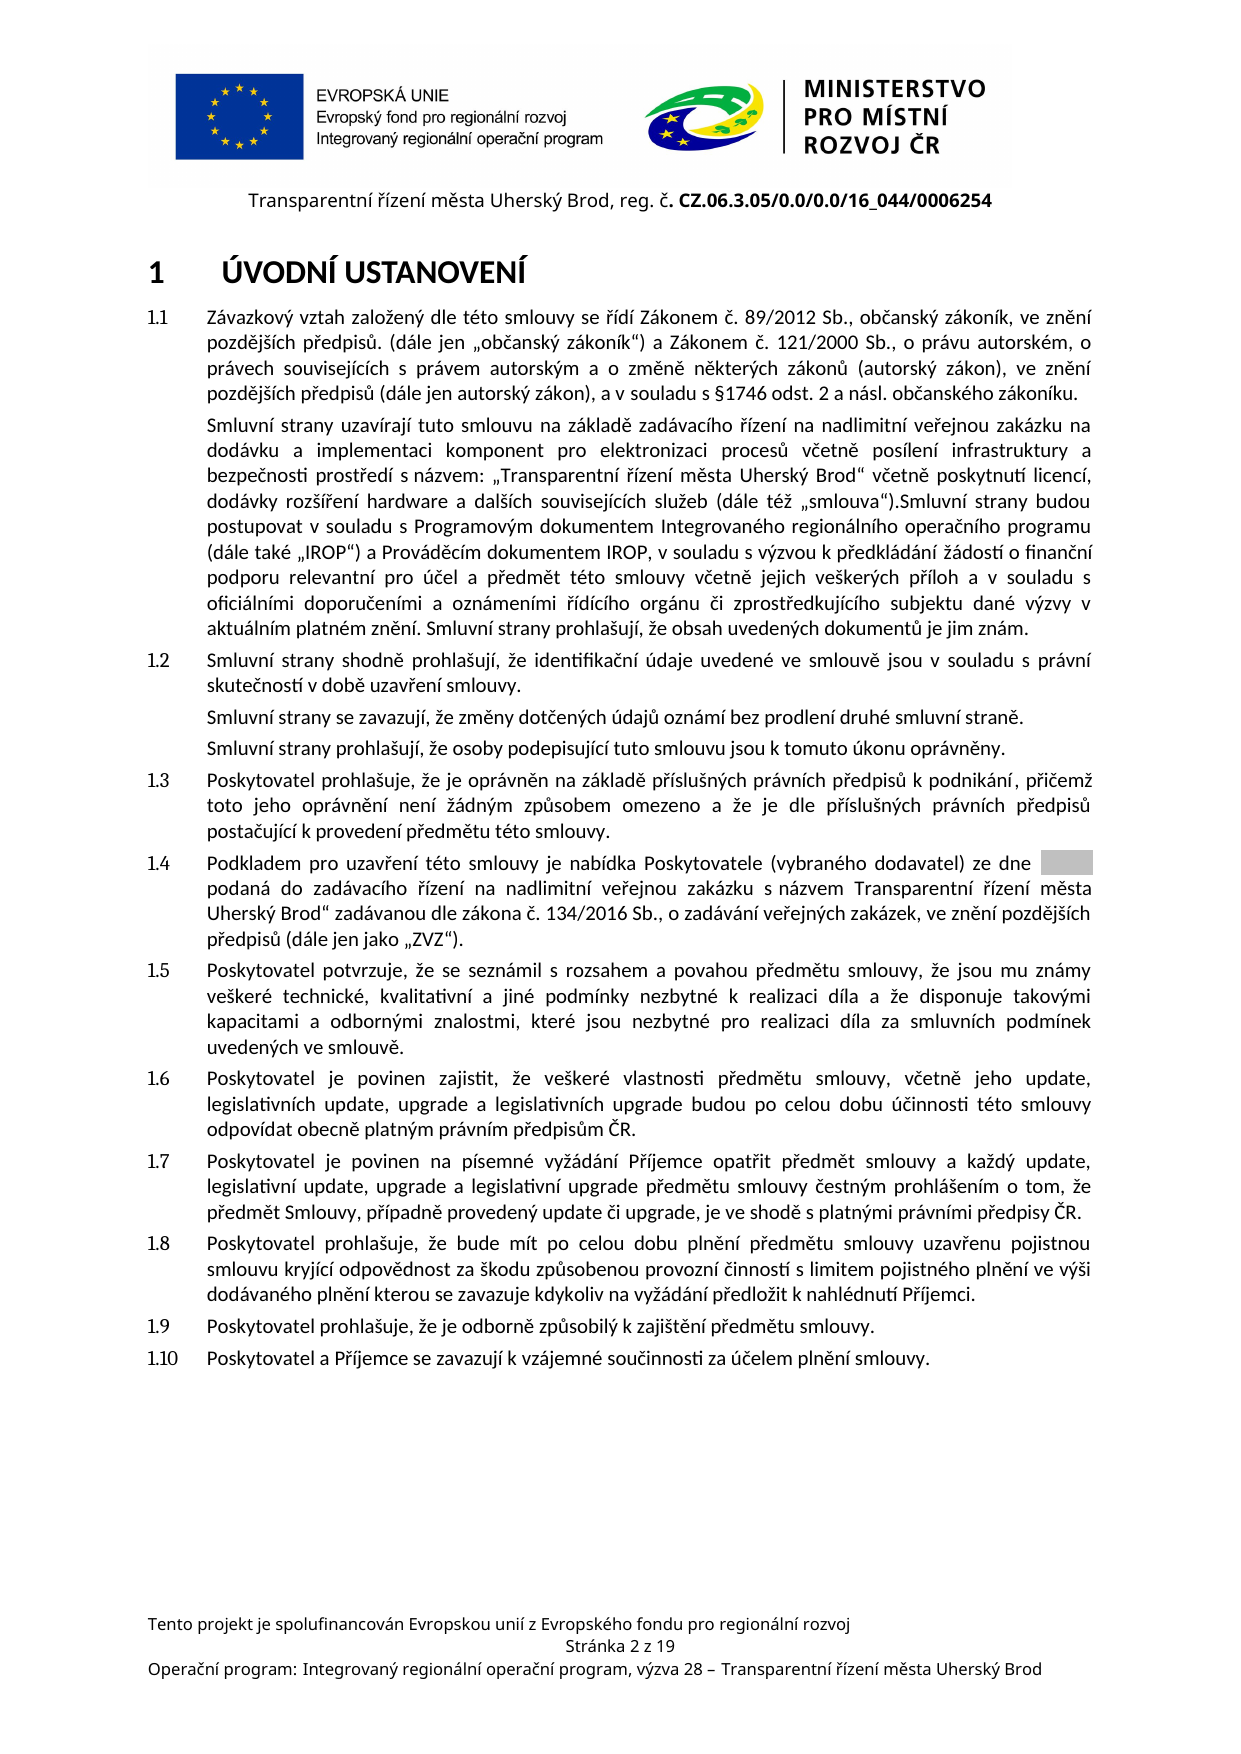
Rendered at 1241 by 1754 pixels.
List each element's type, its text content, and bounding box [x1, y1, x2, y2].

subtitle Poskytovatel potvrzuje, že se seznámil s rozsahem a povahou předmětu smlouvy, že jsou mu známy veškeré technické, kvalitativní a jiné podmínky nezbytné k realizaci díla a že disponuje takovými kapacitami a odbornými znalostmi, které jsou nezbytné pro realizaci díla za smluvních podmínek uvedených ve smlouvě. [148, 958, 1093, 1059]
subtitle ÚVODNÍ USTANOVENÍ [148, 251, 1093, 291]
subtitle Poskytovatel prohlašuje, že je oprávněn na základě příslušných právních předpisů k podnikání, přičemž toto jeho oprávnění není žádným způsobem omezeno a že je dle příslušných právních předpisů postačující k provedení předmětu této smlouvy. [148, 767, 1093, 843]
subtitle Smluvní strany shodně prohlašují, že identifikační údaje uvedené ve smlouvě jsou v souladu s právní skutečností v době uzavření smlouvy. [148, 647, 1093, 698]
subtitle Poskytovatel a Příjemce se zavazují k vzájemné součinnosti za účelem plnění smlouvy. [148, 1345, 1093, 1370]
subtitle Podkladem pro uzavření této smlouvy je nabídka Poskytovatele (vybraného dodavatel) ze dne podaná do zadávacího řízení na nadlimitní veřejnou zakázku s názvem Transparentní řízení města Uherský Brod“ zadávanou dle zákona č. 134/2016 Sb., o zadávání veřejných zakázek, ve znění pozdějších předpisů (dále jen jako „ZVZ“). [148, 850, 1093, 951]
subtitle Smluvní strany se zavazují, že změny dotčených údajů oznámí bez prodlení druhé smluvní straně. [207, 704, 1093, 729]
picture [147, 44, 1013, 188]
subtitle Poskytovatel je povinen zajistit, že veškeré vlastnosti předmětu smlouvy, včetně jeho update, legislativních update, upgrade a legislativních upgrade budou po celou dobu účinnosti této smlouvy odpovídat obecně platným právním předpisům ČR. [148, 1066, 1093, 1142]
subtitle Poskytovatel je povinen na písemné vyžádání Příjemce opatřit předmět smlouvy a každý update, legislativní update, upgrade a legislativní upgrade předmětu smlouvy čestným prohlášením o tom, že předmět Smlouvy, případně provedený update či upgrade, je ve shodě s platnými právními předpisy ČR. [148, 1148, 1093, 1224]
subtitle Smluvní strany prohlašují, že osoby podepisující tuto smlouvu jsou k tomuto úkonu oprávněny. [207, 736, 1093, 761]
subtitle Závazkový vztah založený dle této smlouvy se řídí Zákonem č. 89/2012 Sb., občanský zákoník, ve znění pozdějších předpisů. (dále jen „občanský zákoník“) a Zákonem č. 121/2000 Sb., o právu autorském, o právech souvisejících s právem autorským a o změně některých zákonů (autorský zákon), ve znění pozdějších předpisů (dále jen autorský zákon), a v souladu s §1746 odst. násl. občanského zákoníku. [148, 304, 1093, 406]
subtitle Smluvní strany uzavírají tuto smlouvu na základě zadávacího řízení na nadlimitní veřejnou zakázku na dodávku a implementaci komponent pro elektronizaci procesů včetně posílení infrastruktury a bezpečnosti prostředí s názvem: „Transparentní řízení města Uherský Brod“ včetně poskytnutí licencí, dodávky rozšíření hardware a dalších souvisejících služeb (dále též „smlouva“).Smluvní strany budou postupovat v souladu s Programovým dokumentem Integrovaného regionálního operačního programu (dále také „IROP“) a Prováděcím dokumentem IROP, v souladu s výzvou k předkládání žádostí o finanční podporu relevantní pro účel a předmět této smlouvy včetně jejich veškerých příloh a v souladu s oficiálními doporučeními a oznámeními řídícího orgánu či zprostředkujícího subjektu dané výzvy v aktuálním platném znění. Smluvní strany prohlašují, že obsah uvedených dokumentů je jim znám. [207, 412, 1093, 641]
subtitle Poskytovatel prohlašuje, že je odborně způsobilý k zajištění předmětu smlouvy. [148, 1313, 1093, 1338]
subtitle Poskytovatel prohlašuje, že bude mít po celou dobu plnění předmětu smlouvy uzavřenu pojistnou smlouvu kryjící odpovědnost za škodu způsobenou provozní činností s limitem pojistného plnění ve výši dodávaného plnění kterou se zavazuje kdykoliv na vyžádání předložit k nahlédnutí Příjemci. [148, 1231, 1093, 1307]
